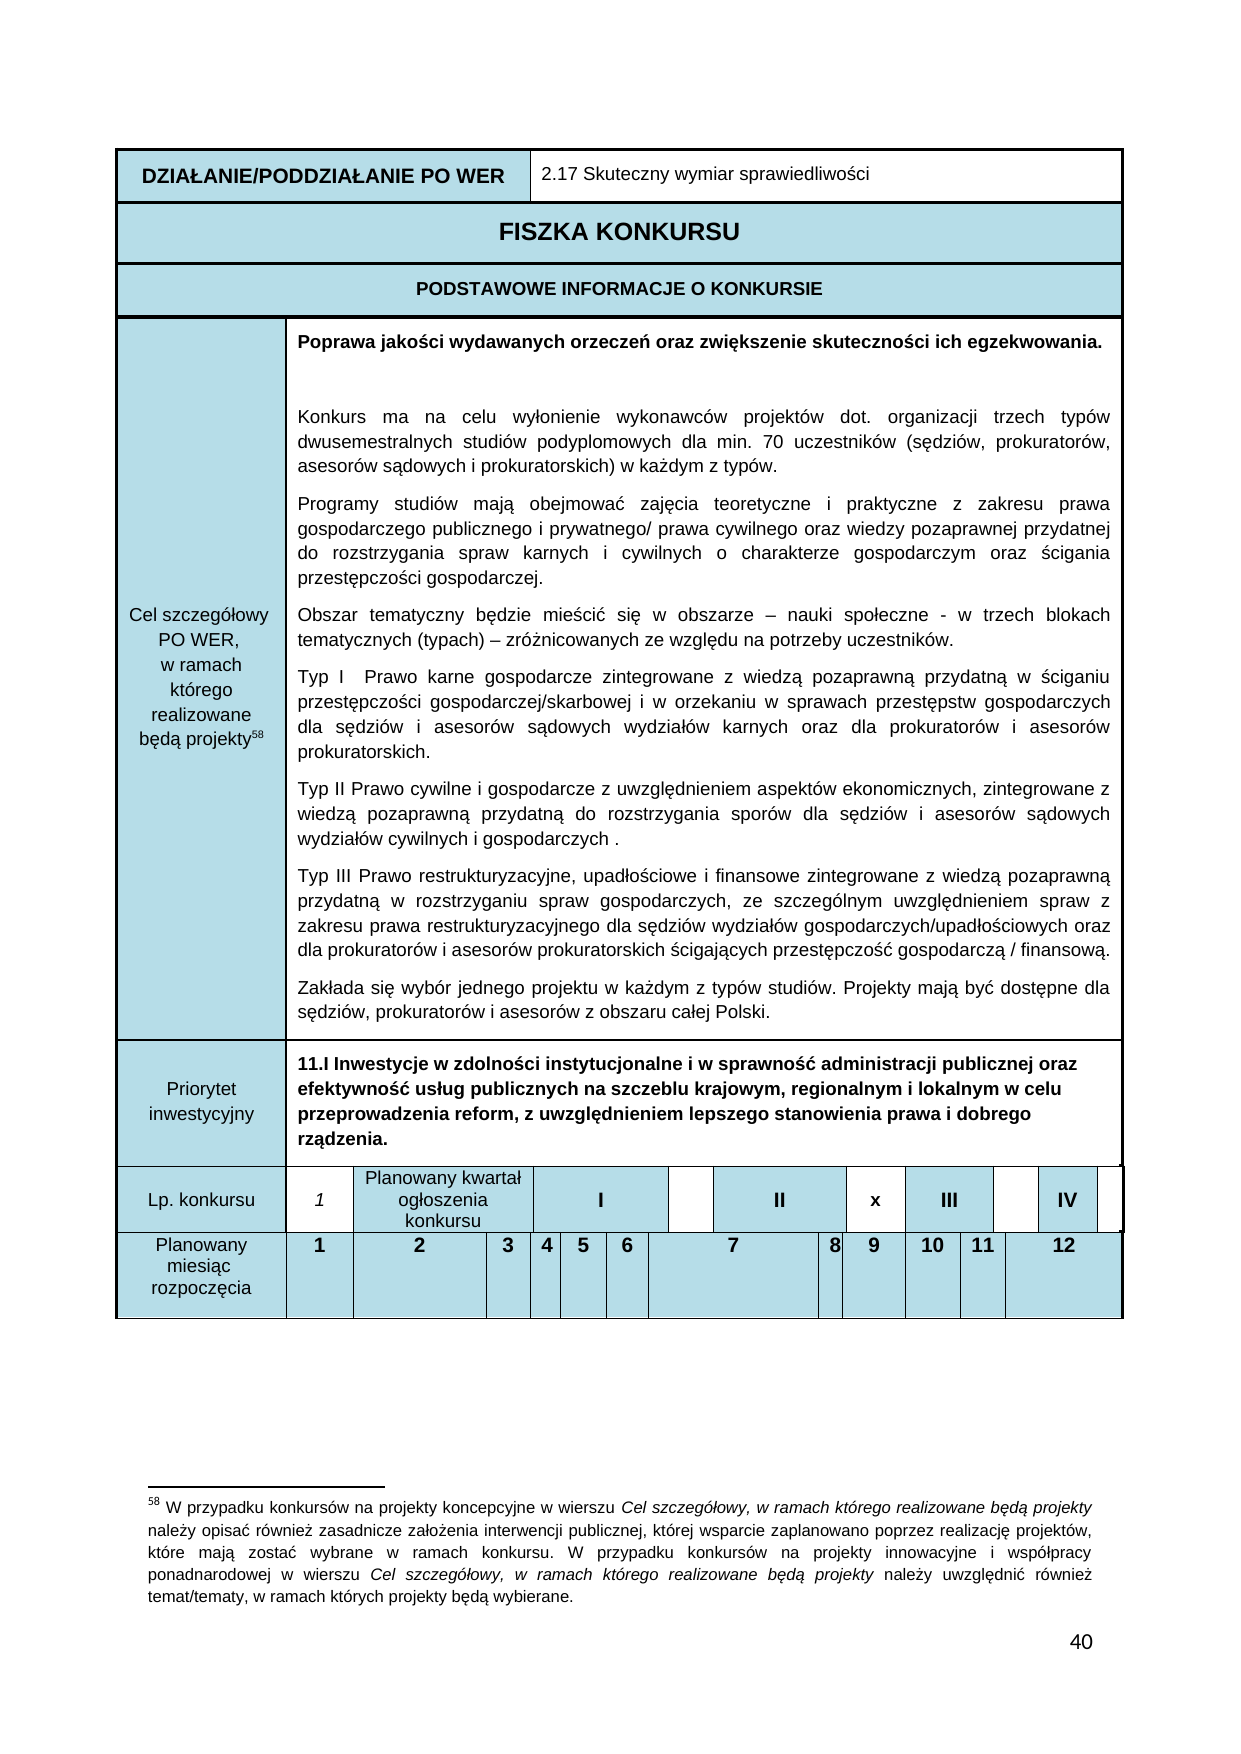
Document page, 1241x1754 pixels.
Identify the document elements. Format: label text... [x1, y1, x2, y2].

table_cell Lp. konkursu [118, 1167, 285, 1232]
table_cell 2 [354, 1233, 486, 1317]
table_cell IV [1039, 1167, 1097, 1232]
table_cell x [847, 1167, 905, 1232]
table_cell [118, 1233, 286, 1317]
table_cell 3 [487, 1233, 530, 1317]
table_cell 10 [906, 1233, 960, 1317]
table_cell II [714, 1167, 846, 1232]
table_cell III [906, 1167, 993, 1232]
table_cell 4 [531, 1233, 560, 1317]
table_header 2.17 Skuteczny wymiar sprawiedliwości [531, 151, 1121, 201]
table_cell 1 [287, 1167, 353, 1232]
table_cell 6 [607, 1233, 648, 1317]
table_cell [1098, 1167, 1122, 1232]
table_cell 11 [961, 1233, 1005, 1317]
table_cell [994, 1167, 1038, 1232]
table_cell 1 [287, 1233, 353, 1317]
table_header DZIAŁANIE/PODDZIAŁANIE PO WER [118, 151, 530, 201]
table_cell 7 [649, 1233, 818, 1317]
table_cell 9 [843, 1233, 905, 1317]
table_cell Poprawa jakości wydawanych orzeczeń oraz zwiększenie skuteczności ich egzekwowania. Konkurs ma na celu wyłonienie wykonawców projektów dot. organizacji trzech typów dwusemestralnych studiów podyplomowych dla min. 70 uczestników (sędziów, prokuratorów, asesorów sądowych i prokuratorskich) w każdym z typów. Programy studiów mają obejmować zajęcia teoretyczne i praktyczne z zakresu prawa gospodarczego publicznego i prywatnego/ prawa cywilnego oraz wiedzy pozaprawnej przydatnej do rozstrzygania spraw karnych i cywilnych o charakterze gospodarczym oraz ścigania przestępczości gospodarczej. Obszar tematyczny będzie mieścić się w obszarze – nauki społeczne - w trzech blokach tematycznych (typach) – zróżnicowanych ze względu na potrzeby uczestników. Typ I Prawo karne gospodarcze zintegrowane z wiedzą pozaprawną przydatną w ściganiu przestępczości gospodarczej/skarbowej i w orzekaniu w sprawach przestępstw gospodarczych dla sędziów i asesorów sądowych wydziałów karnych oraz dla prokuratorów i asesorów prokuratorskich. Typ II Prawo cywilne i gospodarcze z uwzględnieniem aspektów ekonomicznych, zintegrowane z wiedzą pozaprawną przydatną do rozstrzygania sporów dla sędziów i asesorów sądowych wydziałów cywilnych i gospodarczych . Typ III Prawo restrukturyzacyjne, upadłościowe i finansowe zintegrowane z wiedzą pozaprawną przydatną w rozstrzyganiu spraw gospodarczych, ze szczególnym uwzględnieniem spraw z zakresu prawa restrukturyzacyjnego dla sędziów wydziałów gospodarczych/upadłościowych oraz dla prokuratorów i asesorów prokuratorskich ścigających przestępczość gospodarczą / finansową. Zakłada się wybór jednego projektu w każdym z typów studiów. Projekty mają być dostępne dla sędziów, prokuratorów i asesorów z obszaru całej Polski. [287, 319, 1121, 1039]
table_cell Planowany kwartał ogłoszenia konkursu [354, 1167, 533, 1232]
table_cell Cel szczegółowy PO WER, w ramach którego realizowane będą projekty [118, 319, 285, 1039]
table_cell I [534, 1167, 668, 1232]
table_cell 8 [819, 1233, 842, 1317]
table_cell FISZKA KONKURSU [118, 204, 1121, 262]
table_cell 5 [561, 1233, 606, 1317]
table_cell PODSTAWOWE INFORMACJE O KONKURSIE [118, 265, 1121, 315]
table_cell Priorytet inwestycyjny [118, 1041, 285, 1166]
table_cell 11.I Inwestycje w zdolności instytucjonalne i w sprawność administracji publicznej oraz efektywność usług publicznych na szczeblu krajowym, regionalnym i lokalnym w celu przeprowadzenia reform, z uwzględnieniem lepszego stanowienia prawa i dobrego rządzenia. [287, 1041, 1121, 1166]
table_cell 12 [1006, 1233, 1121, 1317]
table_cell [669, 1167, 713, 1232]
